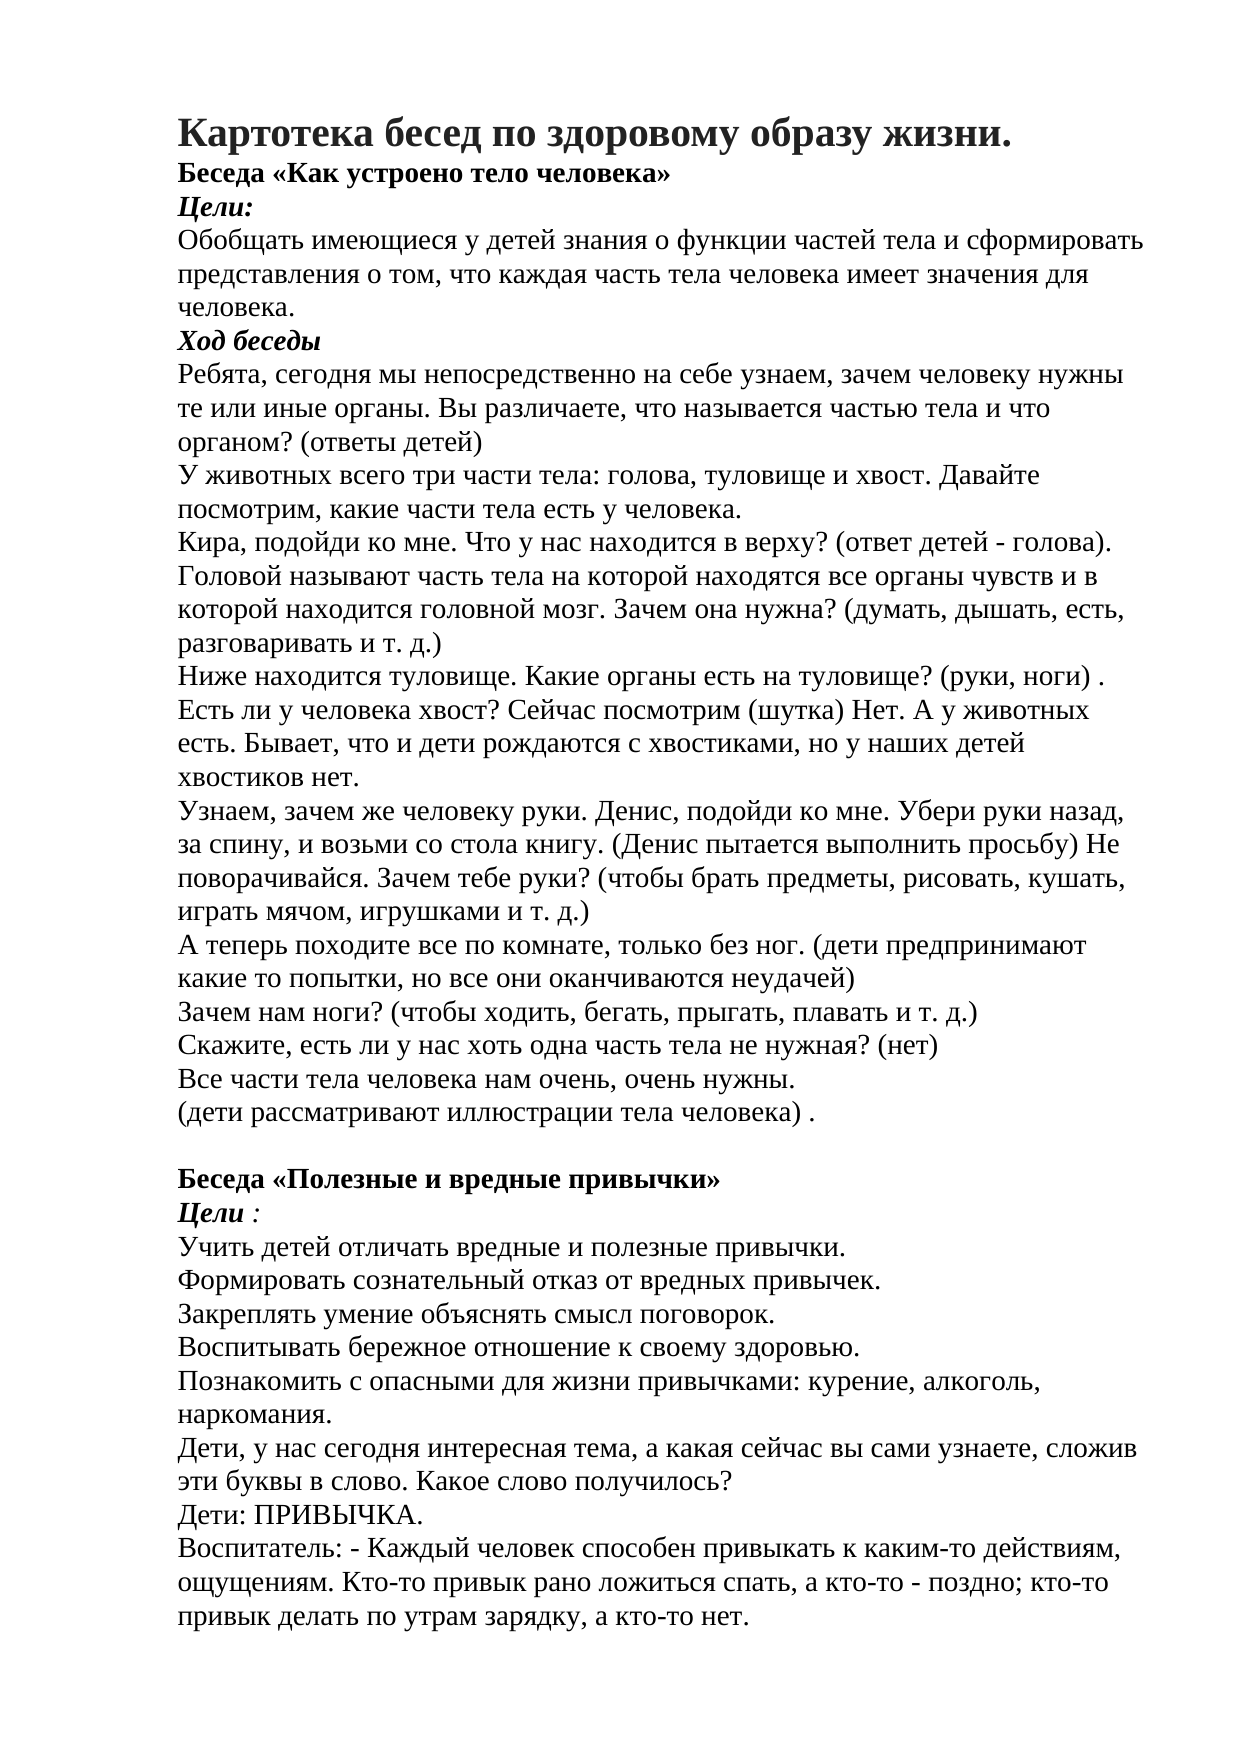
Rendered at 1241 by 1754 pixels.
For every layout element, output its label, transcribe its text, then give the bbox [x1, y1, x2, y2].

text Цели : [177, 1195, 1152, 1229]
text Закреплять умение объяснять смысл поговорок. [177, 1296, 1152, 1329]
text У животных всего три части тела: голова, туловище и хвост. Давайте посмотрим, какие части тела есть у человека. [177, 457, 1152, 524]
text Ребята, сегодня мы непосредственно на себе узнаем, зачем человеку нужны те или иные органы. Вы различаете, что называется частью тела и что органом? (ответы детей) [177, 357, 1152, 457]
text Цели: [177, 189, 1152, 222]
text Ход беседы [177, 323, 1152, 357]
text Узнаем, зачем же человеку руки. Денис, подойди ко мне. Убери руки назад, за спину, и возьми со стола книгу. (Денис пытается выполнить просьбу) Не поворачивайся. Зачем тебе руки? (чтобы брать предметы, рисовать, кушать, играть мячом, игрушками и т. д.) [177, 793, 1152, 927]
text Беседа «Полезные и вредные привычки» [177, 1162, 1152, 1195]
text Формировать сознательный отказ от вредных привычек. [177, 1262, 1152, 1296]
text Ниже находится туловище. Какие органы есть на туловище? (руки, ноги) . [177, 658, 1152, 692]
text Скажите, есть ли у нас хоть одна часть тела не нужная? (нет) [177, 1027, 1152, 1061]
text Кира, подойди ко мне. Что у нас находится в верху? (ответ детей - голова). Головой называют часть тела на которой находятся все органы чувств и в которой находится головной мозг. Зачем она нужна? (думать, дышать, есть, разговаривать и т. д.) [177, 524, 1152, 658]
text Учить детей отличать вредные и полезные привычки. [177, 1229, 1152, 1262]
text (дети рассматривают иллюстрации тела человека) . [177, 1094, 1152, 1128]
text Дети: ПРИВЫЧКА. [177, 1497, 1152, 1531]
text Воспитывать бережное отношение к своему здоровью. [177, 1329, 1152, 1363]
text А теперь походите все по комнате, только без ног. (дети предпринимают какие то попытки, но все они оканчиваются неудачей) [177, 927, 1152, 994]
text Есть ли у человека хвост? Сейчас посмотрим (шутка) Нет. А у животных есть. Бывает, что и дети рождаются с хвостиками, но у наших детей хвостиков нет. [177, 692, 1152, 793]
text Все части тела человека нам очень, очень нужны. [177, 1061, 1152, 1094]
text Картотека бесед по здоровому образу жизни. [177, 107, 1152, 155]
text Обобщать имеющиеся у детей знания о функции частей тела и сформировать представления о том, что каждая часть тела человека имеет значения для человека. [177, 222, 1152, 323]
text Познакомить с опасными для жизни привычками: курение, алкоголь, наркомания. Дети, у нас сегодня интересная тема, а какая сейчас вы сами узнаете, сложив эти буквы в слово. Какое слово получилось? [177, 1363, 1152, 1497]
text Воспитатель: - Каждый человек способен привыкать к каким-то действиям, ощущениям. Кто-то привык рано ложиться спать, а кто-то - поздно; кто-то привык делать по утрам зарядку, а кто-то нет. [177, 1531, 1152, 1631]
text Зачем нам ноги? (чтобы ходить, бегать, прыгать, плавать и т. д.) [177, 994, 1152, 1027]
text Беседа «Как устроено тело человека» [177, 155, 1152, 189]
